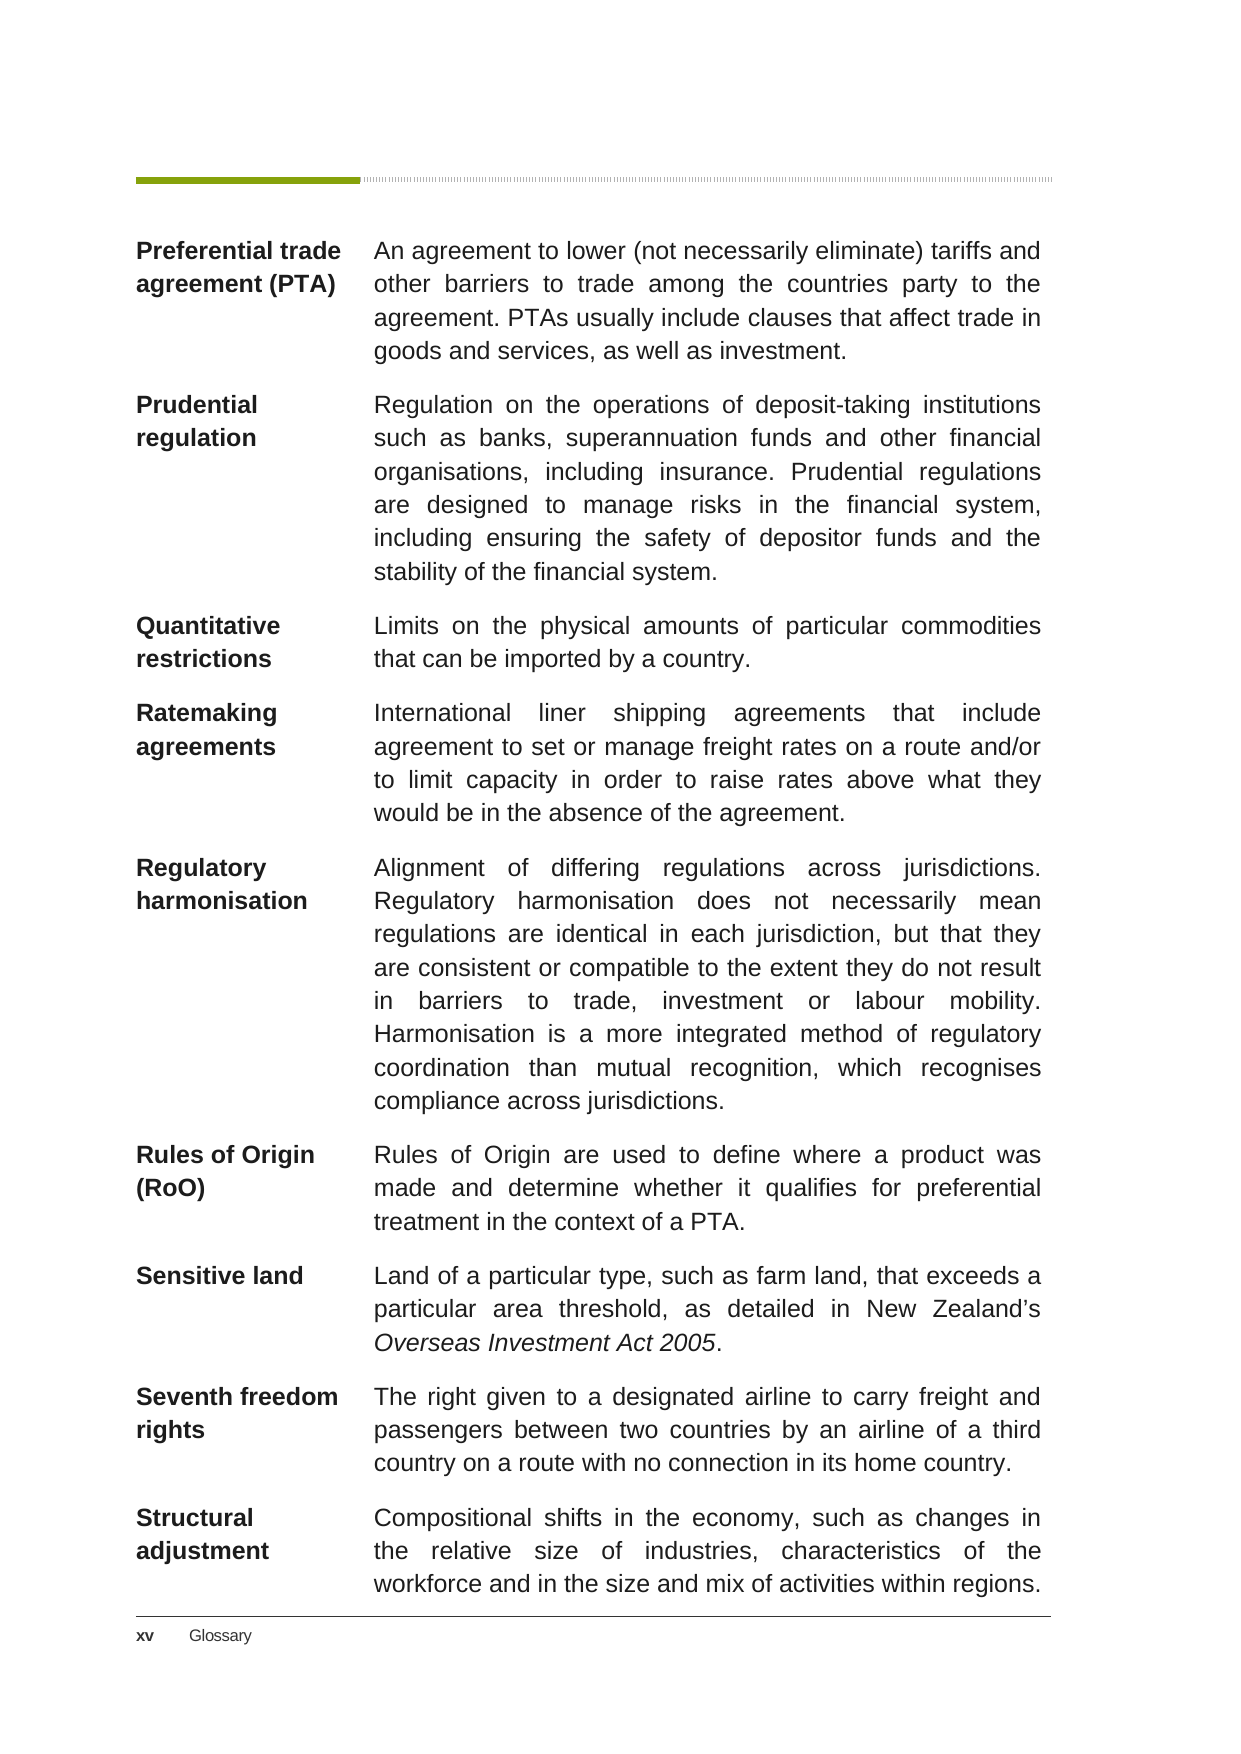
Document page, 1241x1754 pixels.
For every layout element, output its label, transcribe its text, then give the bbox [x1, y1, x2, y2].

table_cell Land of a particular type, such as farm land, that exceeds a particular area threshold, as detailed in New Zealand’s Overseas Investment Act 2005. [363, 1236, 1053, 1356]
table_cell An agreement to lower (not necessarily eliminate) tariffs and other barriers to trade among the countries party to the agreement. PTAs usually include clauses that affect trade in goods and services, as well as investment. [363, 211, 1053, 365]
table_cell The right given to a designated airline to carry freight and passengers between two countries by an airline of a third country on a route with no connection in its home country. [363, 1356, 1053, 1477]
table_cell Preferential trade agreement (PTA) [125, 211, 362, 365]
table_cell Limits on the physical amounts of particular commodities that can be imported by a country. [363, 586, 1053, 673]
table_cell Rules of Origin (RoO) [125, 1115, 362, 1236]
table_cell Structural adjustment [125, 1477, 362, 1598]
table_cell Ratemaking agreements [125, 673, 362, 827]
table_cell Seventh freedom rights [125, 1356, 362, 1477]
table_cell Regulation on the operations of deposit-taking institutions such as banks, superannuation funds and other financial organisations, including insurance. Prudential regulations are designed to manage risks in the financial system, including ensuring the safety of depositor funds and the stability of the financial system. [363, 365, 1053, 586]
table_cell International liner shipping agreements that include agreement to set or manage freight rates on a route and/or to limit capacity in order to raise rates above what they would be in the absence of the agreement. [363, 673, 1053, 827]
table_cell Prudential regulation [125, 365, 362, 586]
table_cell Regulatory harmonisation [125, 827, 362, 1115]
table_cell Quantitative restrictions [125, 586, 362, 673]
table_cell Rules of Origin are used to define where a product was made and determine whether it qualifies for preferential treatment in the context of a PTA. [363, 1115, 1053, 1236]
table_cell Sensitive land [125, 1236, 362, 1356]
table_cell Alignment of differing regulations across jurisdictions. Regulatory harmonisation does not necessarily mean regulations are identical in each jurisdiction, but that they are consistent or compatible to the extent they do not result in barriers to trade, investment or labour mobility. Harmonisation is a more integrated method of regulatory coordination than mutual recognition, which recognises compliance across jurisdictions. [363, 827, 1053, 1115]
table_cell Compositional shifts in the economy, such as changes in the relative size of industries, characteristics of the workforce and in the size and mix of activities within regions. [363, 1477, 1053, 1598]
